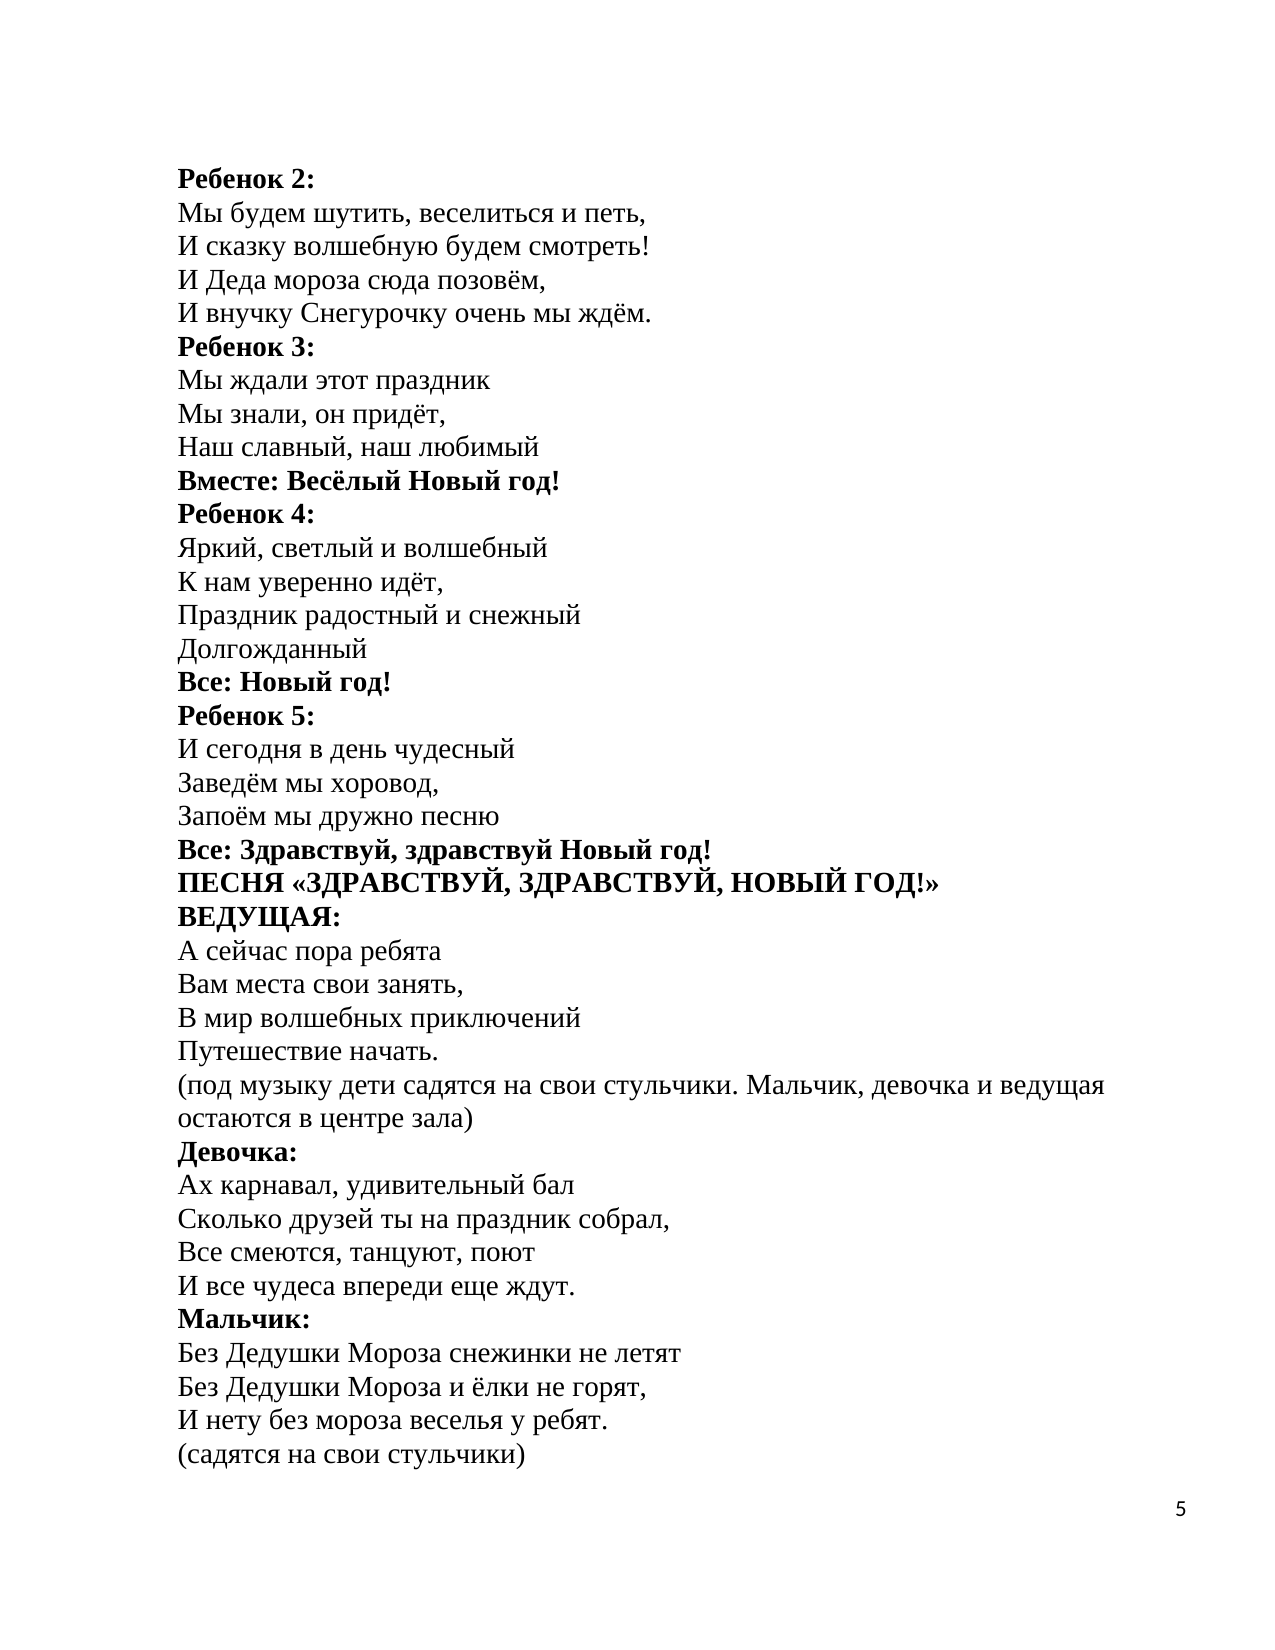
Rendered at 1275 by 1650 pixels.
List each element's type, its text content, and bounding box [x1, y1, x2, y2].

text Ах карнавал, удивительный бал [177, 1167, 1186, 1201]
text Мы ждали этот праздник [177, 362, 1186, 396]
text ПЕСНЯ «ЗДРАВСТВУЙ, ЗДРАВСТВУЙ, НОВЫЙ ГОД!» [177, 866, 1186, 899]
text И все чудеса впереди еще ждут. [177, 1268, 1186, 1302]
text И нету без мороза веселья у ребят. [177, 1402, 1186, 1436]
text Девочка: [177, 1134, 1186, 1167]
text И Деда мороза сюда позовём, [177, 262, 1186, 295]
text (садятся на свои стульчики) [177, 1436, 1186, 1469]
text Яркий, светлый и волшебный [177, 530, 1186, 564]
text Мы будем шутить, веселиться и петь, [177, 195, 1186, 228]
text Мальчик: [177, 1302, 1186, 1335]
text И сказку волшебную будем смотреть! [177, 228, 1186, 262]
text Праздник радостный и снежный [177, 597, 1186, 631]
text Все смеются, танцуют, поют [177, 1234, 1186, 1268]
text ВЕДУЩАЯ: [177, 899, 1186, 933]
text Без Дедушки Мороза и ёлки не горят, [177, 1369, 1186, 1402]
text Вам места свои занять, [177, 966, 1186, 1000]
text Все: Новый год! [177, 664, 1186, 698]
text Ребенок 2: [177, 161, 1186, 195]
text Путешествие начать. [177, 1033, 1186, 1067]
text Без Дедушки Мороза снежинки не летят [177, 1335, 1186, 1369]
text Все: Здравствуй, здравствуй Новый год! [177, 832, 1186, 866]
text Мы знали, он придёт, [177, 396, 1186, 429]
text Долгожданный [177, 631, 1186, 664]
text Сколько друзей ты на праздник собрал, [177, 1201, 1186, 1234]
text (под музыку дети садятся на свои стульчики. Мальчик, девочка и ведущая остаются в центре зала) [177, 1067, 1186, 1134]
text И внучку Снегурочку очень мы ждём. [177, 295, 1186, 329]
text И сегодня в день чудесный [177, 731, 1186, 765]
text А сейчас пора ребята [177, 933, 1186, 966]
text В мир волшебных приключений [177, 1000, 1186, 1033]
text Ребенок 5: [177, 698, 1186, 731]
text Ребенок 3: [177, 329, 1186, 362]
text Заведём мы хоровод, [177, 765, 1186, 798]
text Ребенок 4: [177, 497, 1186, 530]
text Вместе: Весёлый Новый год! [177, 463, 1186, 497]
text Наш славный, наш любимый [177, 429, 1186, 463]
text К нам уверенно идёт, [177, 564, 1186, 597]
text Запоём мы дружно песню [177, 798, 1186, 832]
